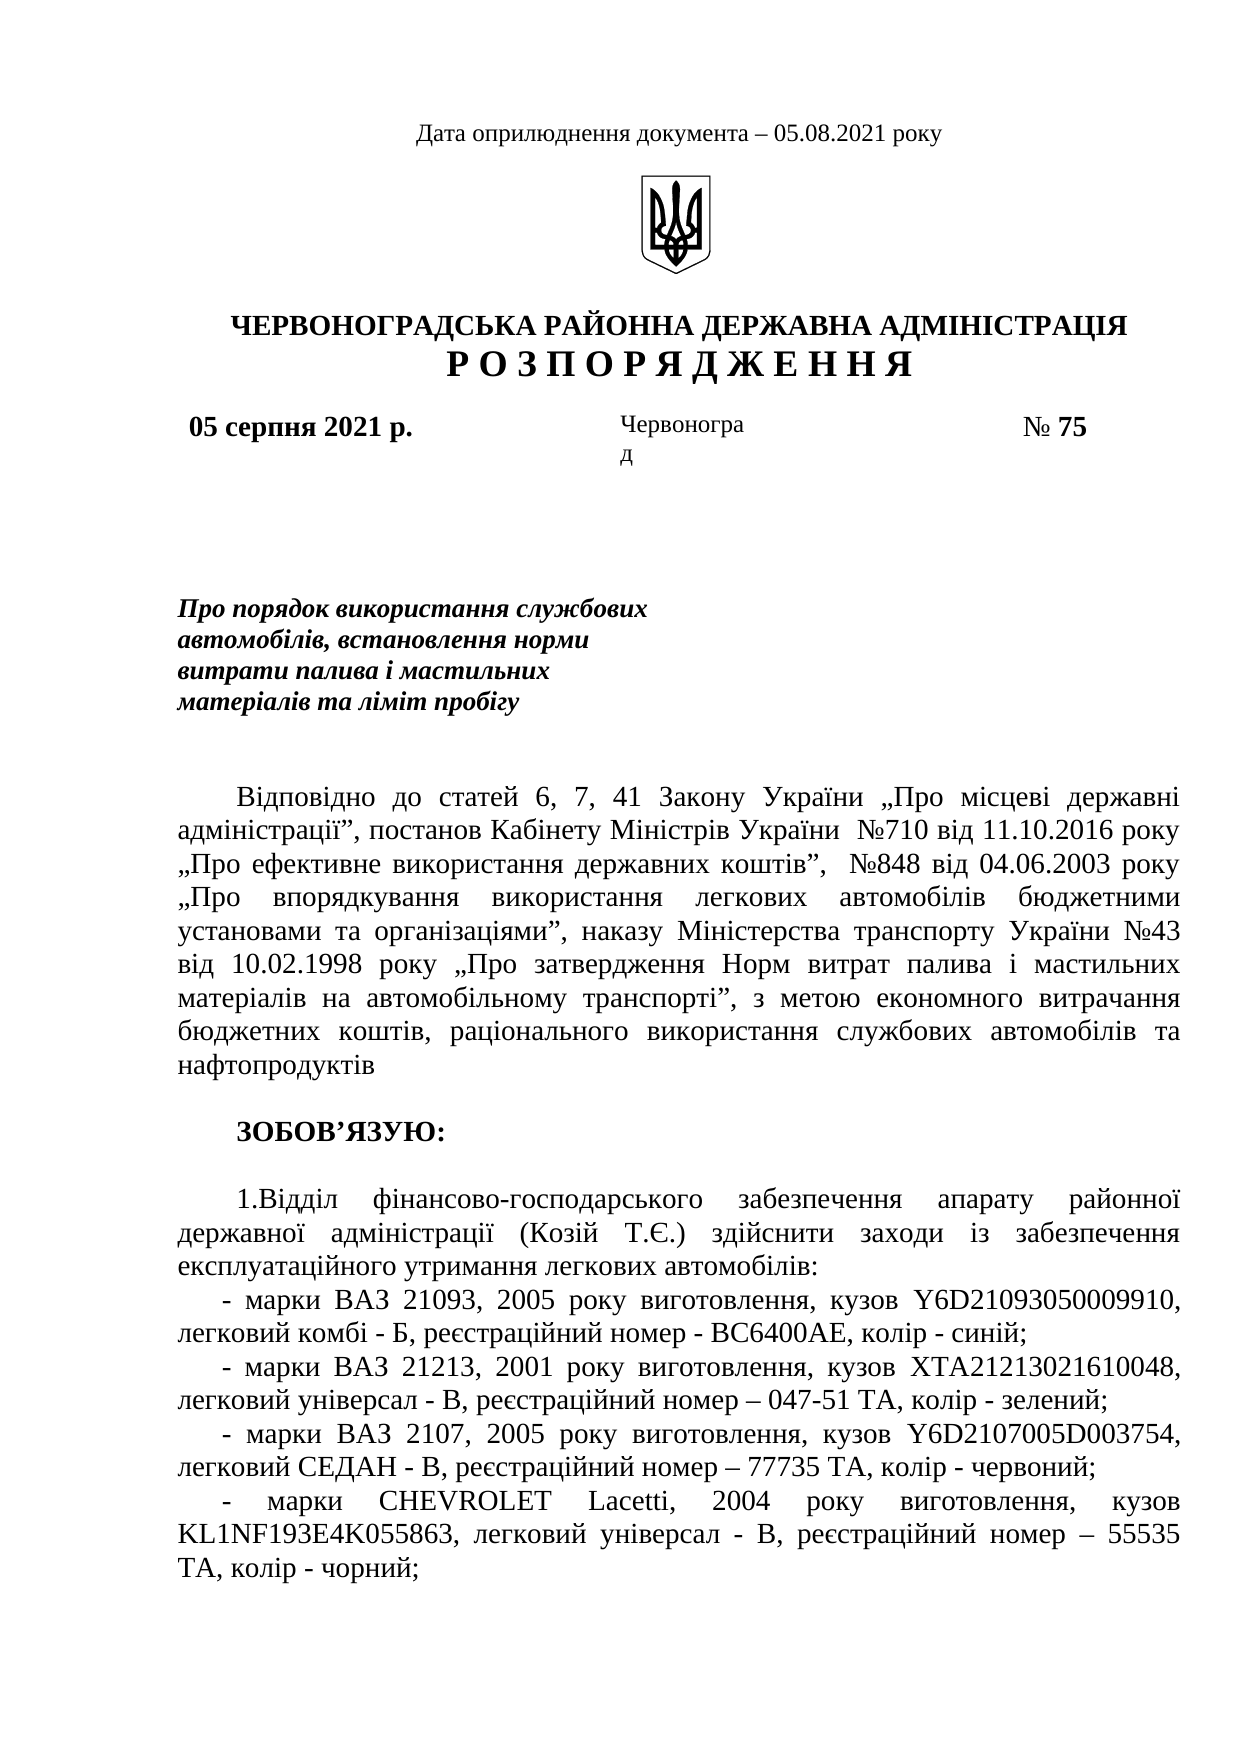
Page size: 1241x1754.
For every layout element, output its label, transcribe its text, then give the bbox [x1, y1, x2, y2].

text Відповідно до статей 6, 7, 41 Закону України „Про місцеві державні адміністрації”, постанов Кабінету Міністрів України №710 від 11.10.2016 року „Про ефективне використання державних коштів”, №848 від 04.06.2003 року „Про впорядкування використання легкових автомобілів бюджетними установами та організаціями”, наказу Міністерства транспорту України №43 від 10.02.1998 року „Про затвердження Норм витрат палива і мастильних матеріалів на автомобільному транспорті”, з метою економного витрачання бюджетних коштів, раціонального використання службових автомобілів та нафтопродуктів [177, 779, 1181, 1081]
list - марки ВАЗ 21213, 2001 року виготовлення, кузов XTA21213021610048, легковий універсал - В, реєстраційний номер – 047-51 ТА, колір - зелений; [177, 1349, 1181, 1416]
text Про порядок використання службових автомобілів, встановлення норми витрати палива і мастильних матеріалів та ліміт пробігу [177, 592, 679, 716]
text Р О З П О Р Я Д Ж Е Н Н Я [177, 342, 1181, 385]
table_header 05 серпня 2021 р. [177, 409, 609, 466]
list 1.Відділ фінансово-господарського забезпечення апарату районної державної адміністрації (Козій Т.Є.) здійснити заходи із забезпечення експлуатаційного утримання легкових автомобілів: [177, 1181, 1181, 1282]
text ЧЕРВОНОГРАДська районна ДЕРЖАВНа АДМІНІСТРАЦІя [177, 308, 1181, 342]
text ЗОБОВ’ЯЗУЮ: [177, 1114, 1181, 1148]
table_header Червоноград [609, 409, 768, 466]
text Дата оприлюднення документа – 05.08.2021 року [177, 118, 1181, 147]
table_header № 75 [768, 409, 1181, 466]
list - марки ВАЗ 2107, 2005 року виготовлення, кузов Y6D2107005D003754, легковий СЕДАН - В, реєстраційний номер – 77735 ТА, колір - червоний; [177, 1416, 1181, 1483]
list - марки ВАЗ 21093, 2005 року виготовлення, кузов Y6D21093050009910, легковий комбі - Б, реєстраційний номер - ВС6400АЕ, колір - синій; [177, 1282, 1181, 1349]
text - марки CHEVROLET Lacetti, 2004 року виготовлення, кузов KL1NF193E4K055863, легковий універсал - В, реєстраційний номер – 55535 ТА, колір - чорний; [177, 1483, 1181, 1584]
